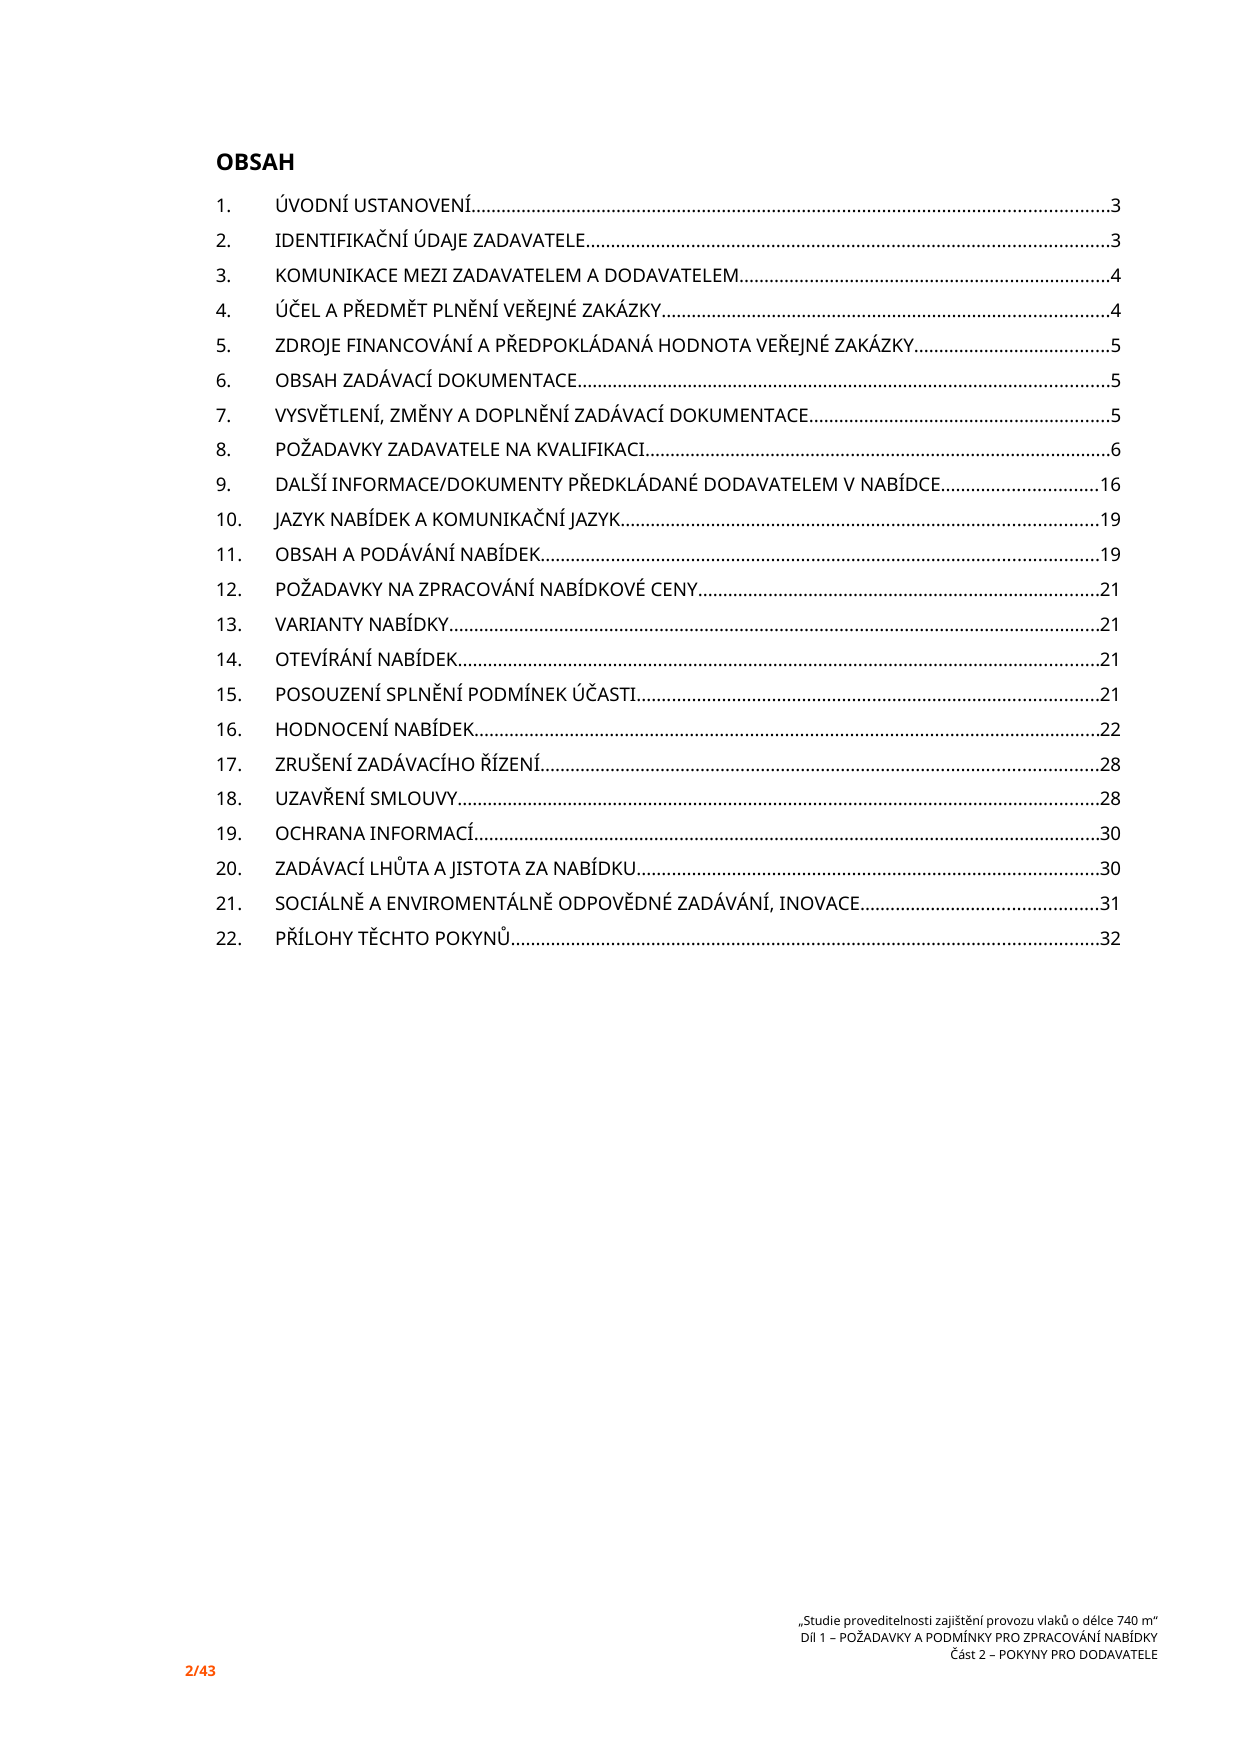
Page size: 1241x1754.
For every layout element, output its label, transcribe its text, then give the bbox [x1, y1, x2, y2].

text 6. OBSAH ZADÁVACÍ DOKUMENTACE 5 [216, 367, 1122, 392]
text 12. POŽADAVKY NA ZPRACOVÁNÍ NABÍDKOVÉ CENY 21 [216, 576, 1122, 602]
text 21. SOCIÁLNĚ A ENVIROMENTÁLNĚ ODPOVĚDNÉ ZADÁVÁNÍ, INOVACE 31 [216, 890, 1122, 916]
text 1. ÚVODNÍ USTANOVENÍ 3 [216, 192, 1122, 218]
text 20. ZADÁVACÍ LHŮTA A JISTOTA ZA NABÍDKU 30 [216, 856, 1122, 881]
text 22. PŘÍLOHY TĚCHTO POKYNŮ 32 [216, 925, 1122, 951]
text 18. UZAVŘENÍ SMLOUVY 28 [216, 786, 1122, 811]
text 13. VARIANTY NABÍDKY 21 [216, 611, 1122, 637]
text 8. POŽADAVKY ZADAVATELE NA KVALIFIKACI 6 [216, 437, 1122, 462]
text 7. VYSVĚTLENÍ, ZMĚNY a DOPLNĚNÍ ZADÁVACÍ DOKUMENTACE 5 [216, 402, 1122, 427]
text Obsah [216, 146, 1122, 177]
text 11. OBSAH a PODÁVÁNÍ NABÍDEK 19 [216, 541, 1122, 567]
text 5. ZDROJE FINANCOVÁNÍ a PŘEDPOKLÁDANÁ HODNOTA VEŘEJNÉ ZAKÁZKY 5 [216, 332, 1122, 358]
text 14. OTEVÍRÁNÍ NABÍDEK 21 [216, 646, 1122, 672]
text 3. KOMUNIKACE MEZI ZADAVATELEM a DODAVATELEM 4 [216, 262, 1122, 288]
text 10. JAZYK NABÍDEK A KOMUNIKAČNÍ JAZYK 19 [216, 507, 1122, 532]
text 4. ÚČEL a PŘEDMĚT PLNĚNÍ VEŘEJNÉ ZAKÁZKY 4 [216, 297, 1122, 323]
text 15. POSOUZENÍ SPLNĚNÍ PODMÍNEK ÚČASTI 21 [216, 681, 1122, 707]
text 2. IDENTIFIKAČNÍ ÚDAJE ZADAVATELE 3 [216, 227, 1122, 253]
text 9. DALŠÍ INFORMACE/DOKUMENTY PŘEDKLÁDANÉ DODAVATELEM v NABÍDCE 16 [216, 472, 1122, 497]
text 16. HODNOCENÍ NABÍDEK 22 [216, 716, 1122, 741]
text 19. OCHRANA INFORMACÍ 30 [216, 821, 1122, 846]
text 17. ZRUŠENÍ ZADÁVACÍHO ŘÍZENÍ 28 [216, 751, 1122, 776]
